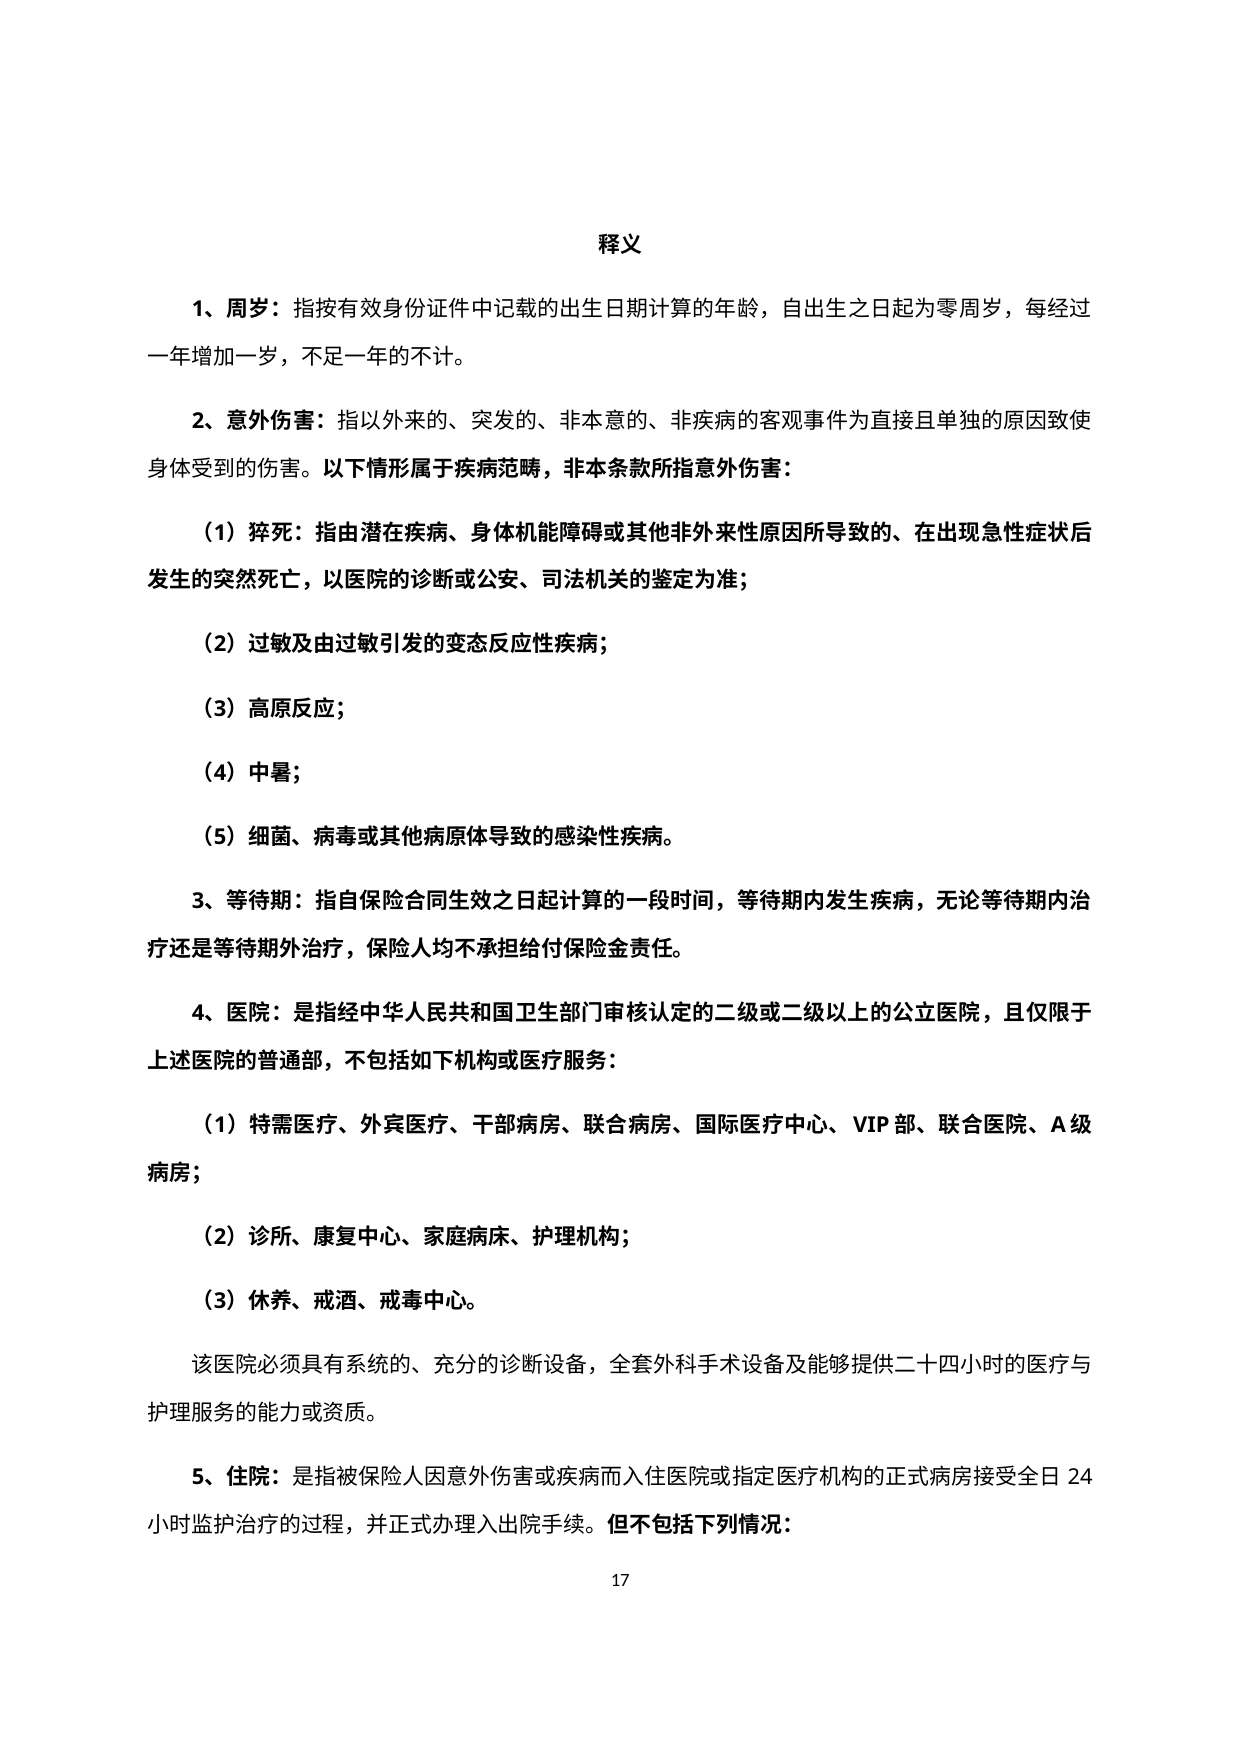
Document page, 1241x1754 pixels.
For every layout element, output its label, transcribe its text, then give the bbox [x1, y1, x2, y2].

list （1）特需医疗、外宾医疗、干部病房、联合病房、国际医疗中心、VIP部、联合医院、A级病房； [148, 1107, 1093, 1186]
text 5、住院：是指被保险人因意外伤害或疾病而入住医院或指定医疗机构的正式病房接受全日24小时监护治疗的过程，并正式办理入出院手续。但不包括下列情况： [148, 1459, 1093, 1538]
text 该医院必须具有系统的、充分的诊断设备，全套外科手术设备及能够提供二十四小时的医疗与护理服务的能力或资质。 [148, 1347, 1093, 1427]
text 2、意外伤害：指以外来的、突发的、非本意的、非疾病的客观事件为直接且单独的原因致使身体受到的伤害。以下情形属于疾病范畴，非本条款所指意外伤害： [148, 403, 1093, 482]
list 4、医院：是指经中华人民共和国卫生部门审核认定的二级或二级以上的公立医院，且仅限于上述医院的普通部，不包括如下机构或医疗服务： [148, 995, 1093, 1074]
list 1、周岁：指按有效身份证件中记载的出生日期计算的年龄，自出生之日起为零周岁，每经过一年增加一岁，不足一年的不计。 [148, 291, 1093, 370]
list （1）猝死：指由潜在疾病、身体机能障碍或其他非外来性原因所导致的、在出现急性症状后发生的突然死亡，以医院的诊断或公安、司法机关的鉴定为准； [148, 515, 1093, 594]
text 释义 [148, 227, 1093, 259]
list （2）诊所、康复中心、家庭病床、护理机构； [148, 1219, 1093, 1251]
list （3）高原反应； [148, 691, 1093, 722]
list （3）休养、戒酒、戒毒中心。 [148, 1283, 1093, 1315]
list （5）细菌、病毒或其他病原体导致的感染性疾病。 [148, 819, 1093, 851]
list （2）过敏及由过敏引发的变态反应性疾病； [148, 626, 1093, 658]
list （4）中暑； [148, 755, 1093, 787]
list 3、等待期：指自保险合同生效之日起计算的一段时间，等待期内发生疾病，无论等待期内治疗还是等待期外治疗，保险人均不承担给付保险金责任。 [148, 883, 1093, 963]
